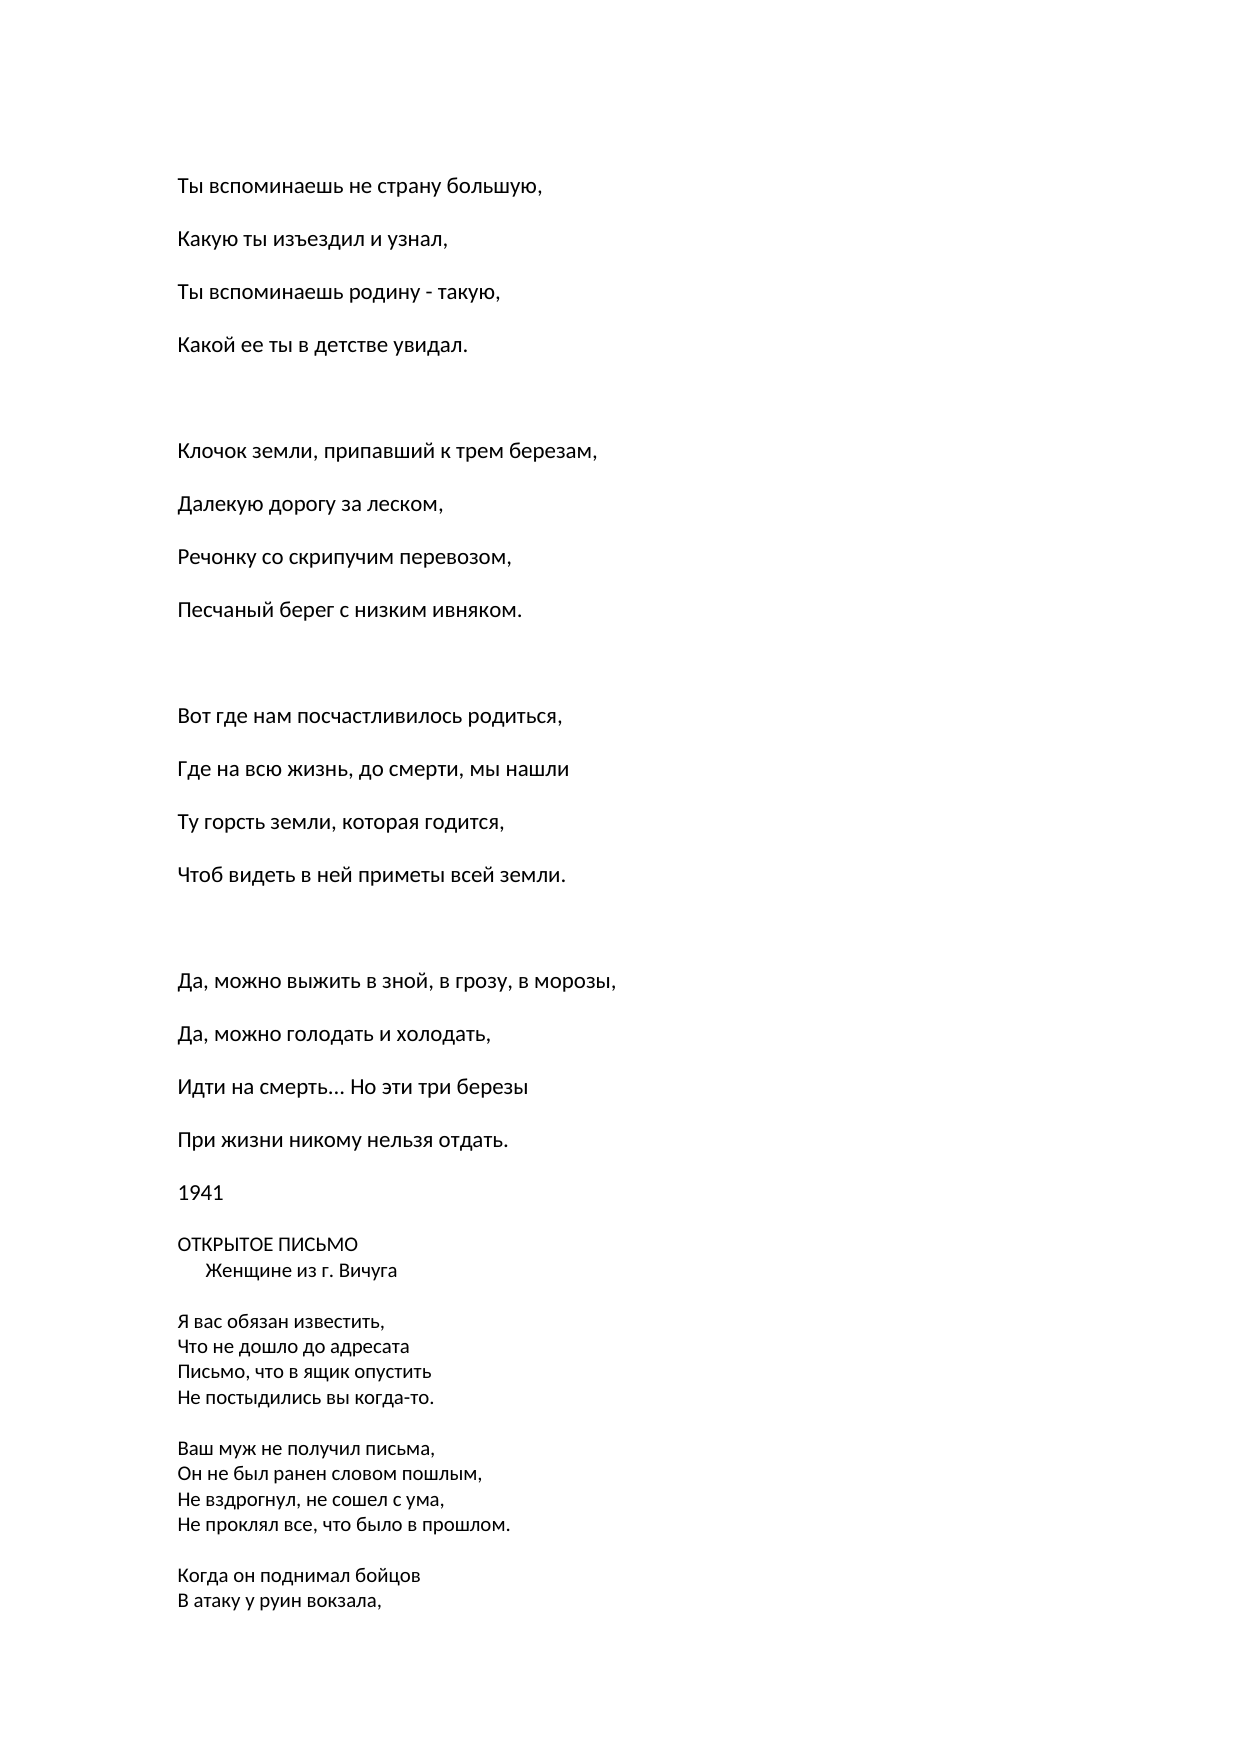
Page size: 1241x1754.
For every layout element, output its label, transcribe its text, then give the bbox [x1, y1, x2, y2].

text Ту горсть земли, которая годится, [177, 807, 1152, 835]
text Я вас обязан известить, [177, 1308, 1152, 1333]
text Да, можно выжить в зной, в грозу, в морозы, [177, 966, 1152, 994]
text 1941 [177, 1178, 1152, 1207]
text Речонку со скрипучим перевозом, [177, 542, 1152, 570]
text Письмо, что в ящик опустить [177, 1359, 1152, 1384]
text Далекую дорогу за леском, [177, 489, 1152, 517]
text Где на всю жизнь, до смерти, мы нашли [177, 754, 1152, 782]
text Когда он поднимал бойцов [177, 1562, 1152, 1587]
text Вот где нам посчастливилось родиться, [177, 701, 1152, 729]
text ОТКРЫТОЕ ПИСЬМО [177, 1232, 1152, 1257]
text Какой ее ты в детстве увидал. [177, 330, 1152, 358]
text Идти на смерть... Но эти три березы [177, 1072, 1152, 1101]
text Ты вспоминаешь родину - такую, [177, 277, 1152, 305]
text В атаку у руин вокзала, [177, 1587, 1152, 1613]
text Какую ты изъездил и узнал, [177, 224, 1152, 252]
text При жизни никому нельзя отдать. [177, 1126, 1152, 1153]
text Ты вспоминаешь не страну большую, [177, 171, 1152, 199]
text Что не дошло до адресата [177, 1333, 1152, 1359]
text Не вздрогнул, не сошел с ума, [177, 1486, 1152, 1511]
text Клочок земли, припавший к трем березам, [177, 436, 1152, 464]
text Да, можно голодать и холодать, [177, 1019, 1152, 1047]
text Женщине из г. Вичуга [177, 1257, 1152, 1282]
text Не постыдились вы когда-то. [177, 1384, 1152, 1409]
text Чтоб видеть в ней приметы всей земли. [177, 860, 1152, 888]
text Он не был ранен словом пошлым, [177, 1460, 1152, 1486]
text Не проклял все, что было в прошлом. [177, 1511, 1152, 1537]
text Ваш муж не получил письма, [177, 1435, 1152, 1460]
text Песчаный берег с низким ивняком. [177, 595, 1152, 623]
